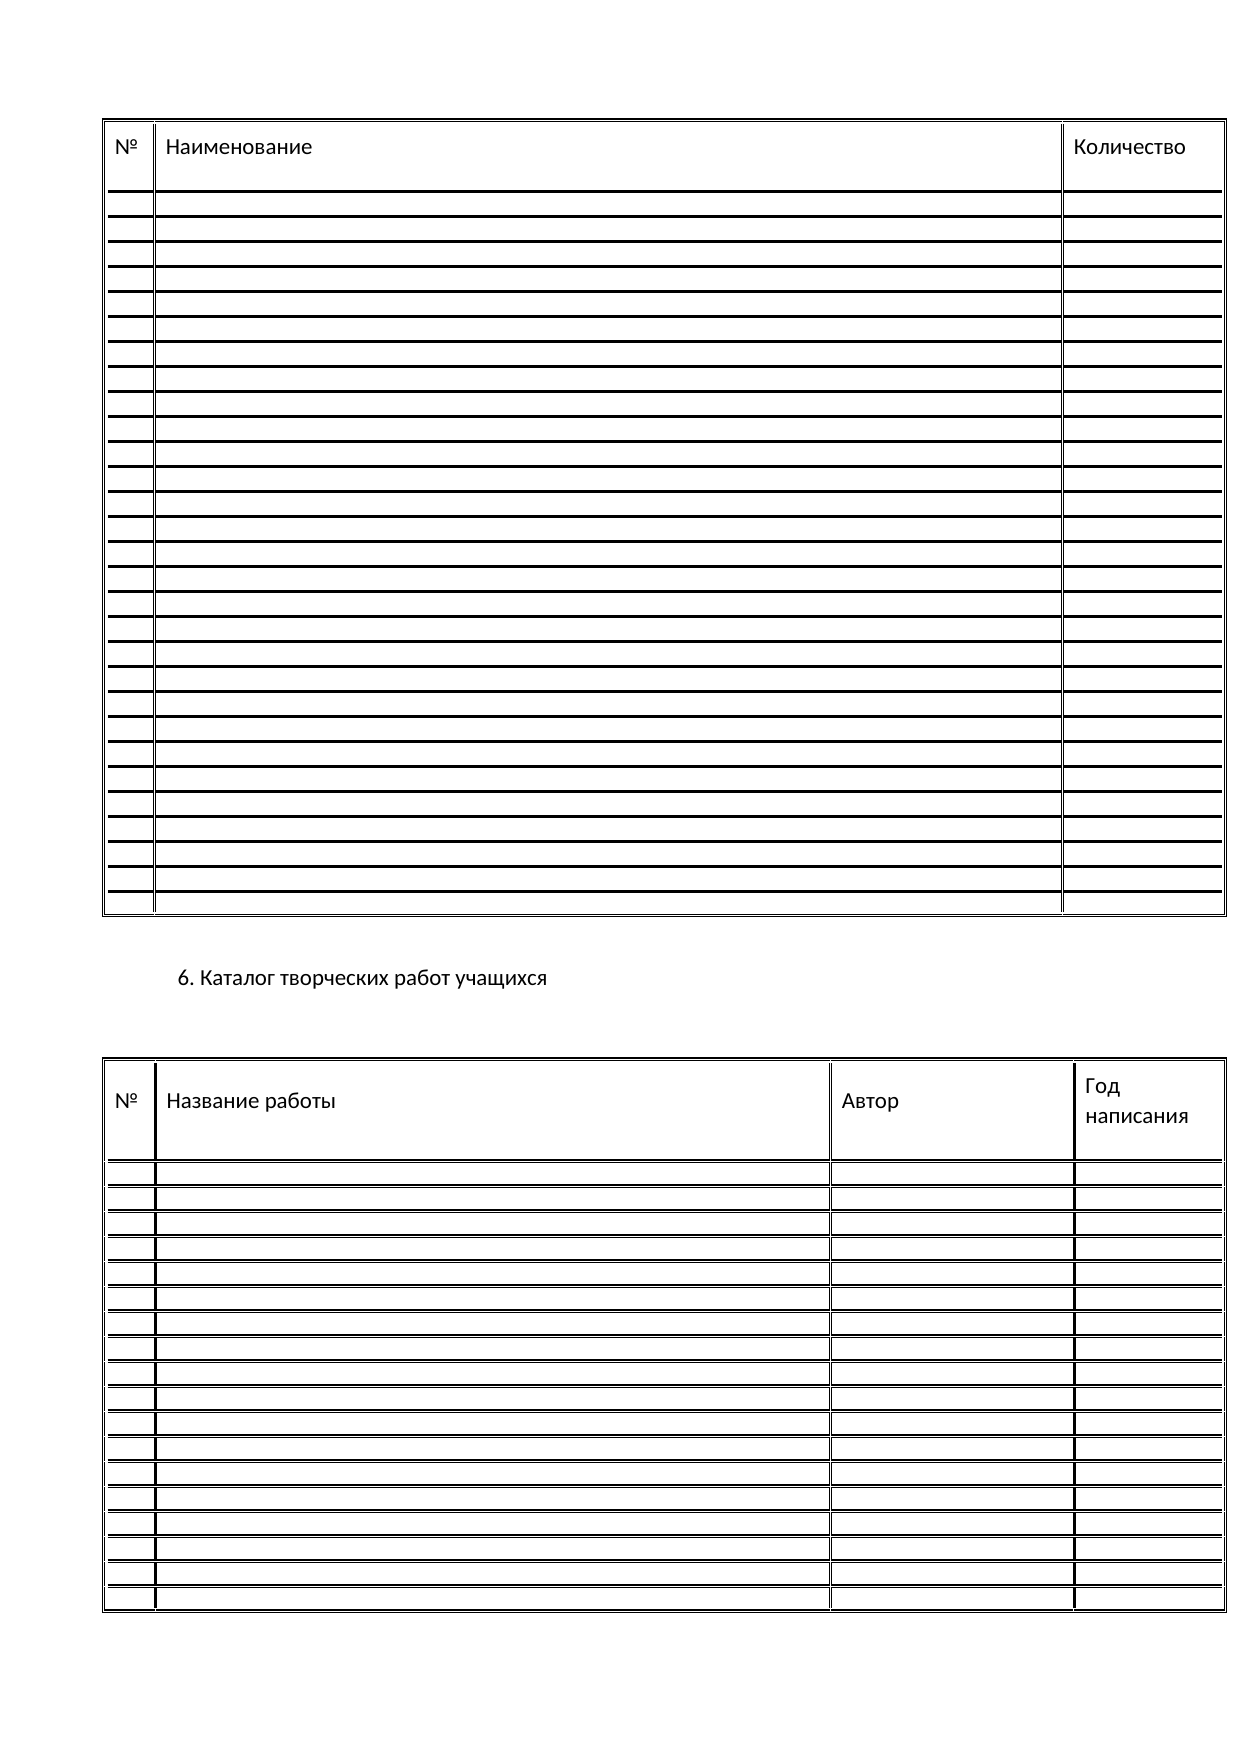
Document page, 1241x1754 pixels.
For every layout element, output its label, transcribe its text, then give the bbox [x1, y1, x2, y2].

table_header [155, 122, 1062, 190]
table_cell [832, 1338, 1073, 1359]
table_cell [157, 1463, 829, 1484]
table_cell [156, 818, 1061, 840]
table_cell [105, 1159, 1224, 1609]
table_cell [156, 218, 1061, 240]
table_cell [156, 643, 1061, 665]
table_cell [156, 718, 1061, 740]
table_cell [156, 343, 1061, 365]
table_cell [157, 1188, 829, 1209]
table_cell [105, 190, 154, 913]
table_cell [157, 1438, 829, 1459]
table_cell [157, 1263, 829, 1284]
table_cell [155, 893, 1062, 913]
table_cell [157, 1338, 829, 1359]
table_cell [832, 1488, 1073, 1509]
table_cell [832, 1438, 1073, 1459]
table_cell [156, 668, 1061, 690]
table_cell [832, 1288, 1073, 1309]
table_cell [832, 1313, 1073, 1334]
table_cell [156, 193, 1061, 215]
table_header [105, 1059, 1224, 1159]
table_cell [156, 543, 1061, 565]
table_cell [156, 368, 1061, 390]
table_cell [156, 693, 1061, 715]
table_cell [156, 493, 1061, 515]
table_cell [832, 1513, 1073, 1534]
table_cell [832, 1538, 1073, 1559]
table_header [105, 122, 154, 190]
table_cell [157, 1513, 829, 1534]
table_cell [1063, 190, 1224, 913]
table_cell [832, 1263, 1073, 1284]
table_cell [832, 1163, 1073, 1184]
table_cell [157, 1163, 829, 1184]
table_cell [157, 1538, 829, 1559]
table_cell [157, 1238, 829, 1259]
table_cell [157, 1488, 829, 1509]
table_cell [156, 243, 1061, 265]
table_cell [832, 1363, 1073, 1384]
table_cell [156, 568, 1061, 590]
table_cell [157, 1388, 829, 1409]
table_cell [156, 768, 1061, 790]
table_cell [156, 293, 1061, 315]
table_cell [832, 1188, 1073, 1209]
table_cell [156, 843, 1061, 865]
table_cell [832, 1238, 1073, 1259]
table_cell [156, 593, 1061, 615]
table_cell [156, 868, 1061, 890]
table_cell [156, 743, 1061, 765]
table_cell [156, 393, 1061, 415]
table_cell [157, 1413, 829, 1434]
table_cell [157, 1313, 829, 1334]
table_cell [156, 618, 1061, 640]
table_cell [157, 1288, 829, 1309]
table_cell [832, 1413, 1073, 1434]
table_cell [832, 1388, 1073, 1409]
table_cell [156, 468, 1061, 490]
text 6. Каталог творческих работ учащихся [177, 963, 1152, 992]
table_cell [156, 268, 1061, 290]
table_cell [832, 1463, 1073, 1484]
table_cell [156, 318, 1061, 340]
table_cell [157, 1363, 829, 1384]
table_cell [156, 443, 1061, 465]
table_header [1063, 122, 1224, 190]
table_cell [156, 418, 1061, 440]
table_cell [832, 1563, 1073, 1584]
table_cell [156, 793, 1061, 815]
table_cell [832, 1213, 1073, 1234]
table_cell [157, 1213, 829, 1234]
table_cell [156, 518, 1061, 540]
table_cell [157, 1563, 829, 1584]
